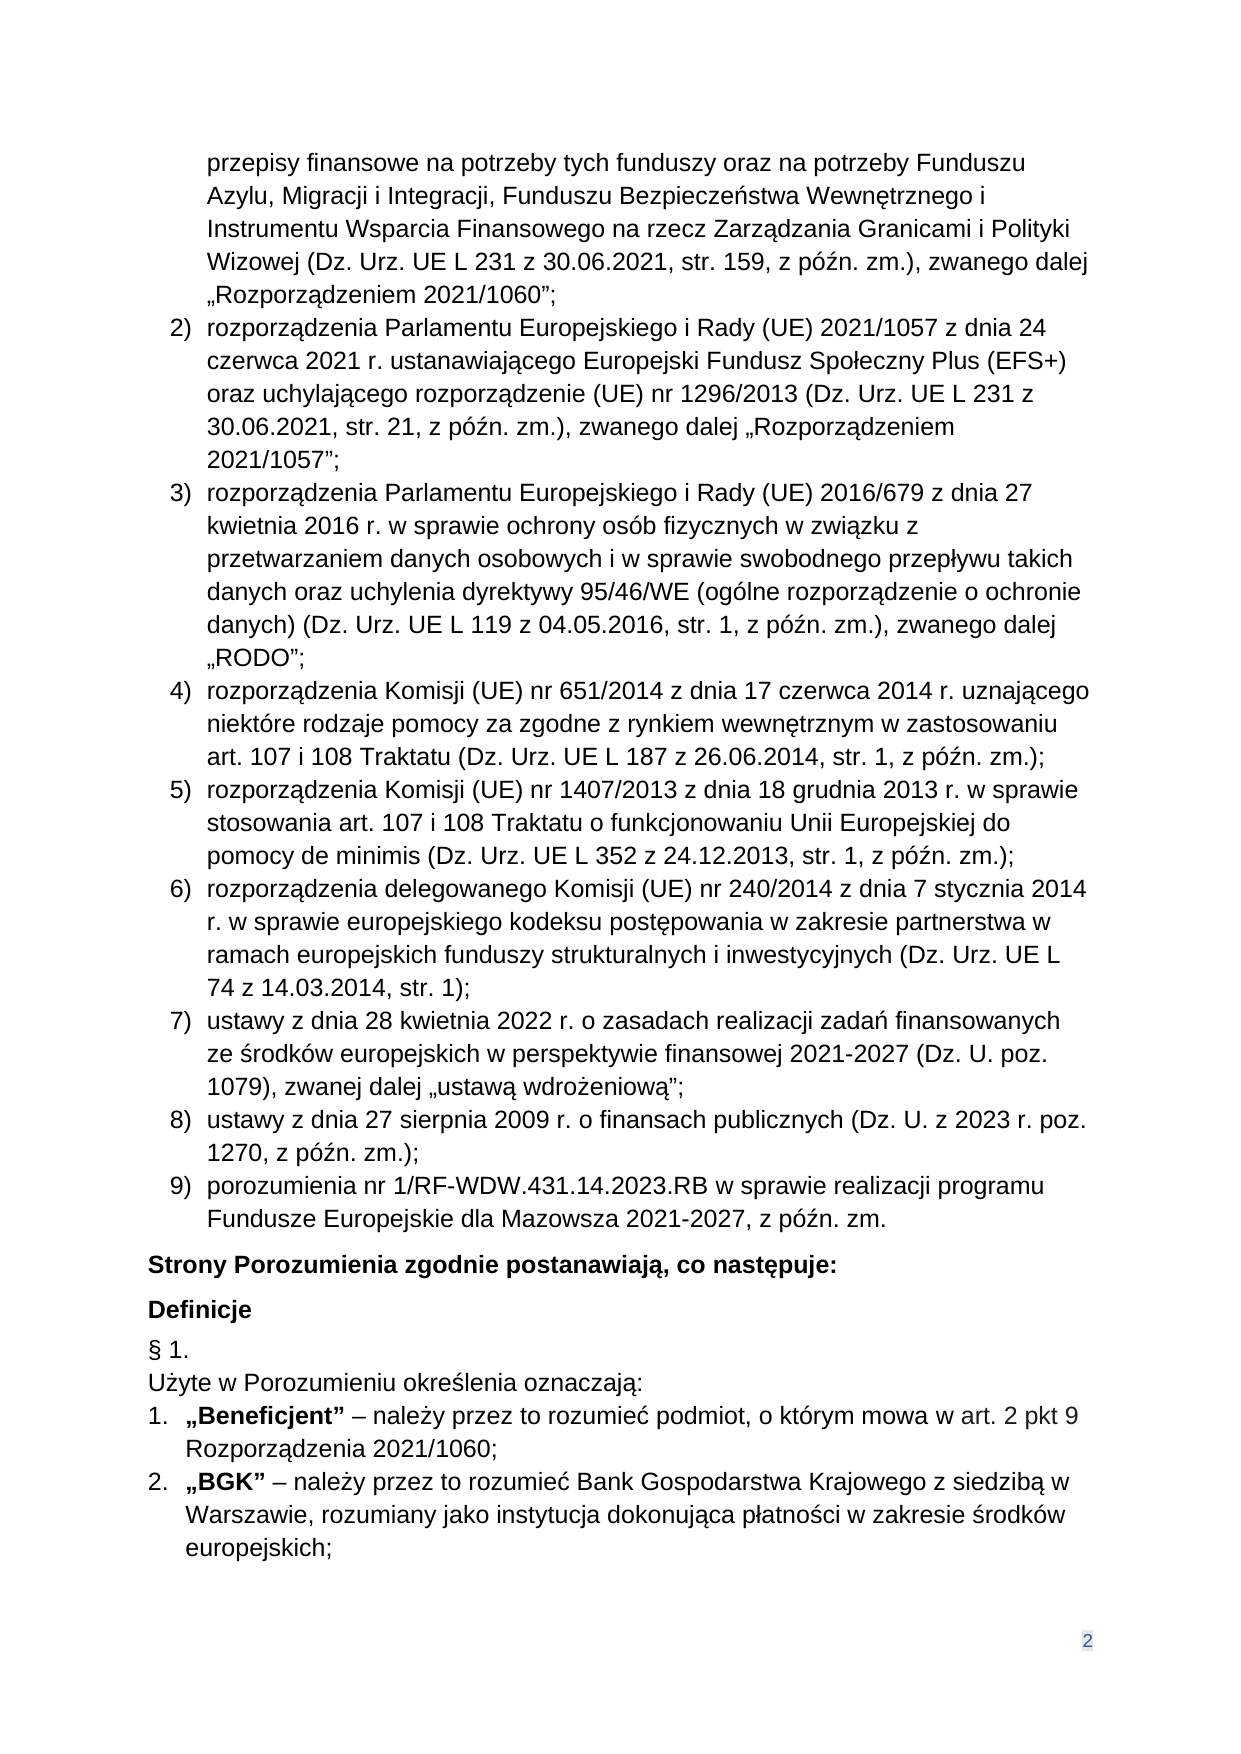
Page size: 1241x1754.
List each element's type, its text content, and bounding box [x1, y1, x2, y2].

list rozporządzenia delegowanego Komisji (UE) nr 240/2014 z dnia 7 stycznia 2014 r. w sprawie europejskiego kodeksu postępowania w zakresie partnerstwa w ramach europejskich funduszy strukturalnych i inwestycyjnych (Dz. Urz. UE L 74 z 14.03.2014, str. 1); [169, 874, 1093, 1002]
list rozporządzenia Parlamentu Europejskiego i Rady (UE) 2016/679 z dnia 27 kwietnia 2016 r. w sprawie ochrony osób fizycznych w związku z przetwarzaniem danych osobowych i w sprawie swobodnego przepływu takich danych oraz uchylenia dyrektywy 95/46/WE (ogólne rozporządzenie o ochronie danych) (Dz. Urz. UE L 119 z 04.05.2016, str. 1, z późn. zm.), zwanego dalej „RODO”; [169, 478, 1093, 672]
list porozumienia nr 1/RF-WDW.431.14.2023.RB w sprawie realizacji programu Fundusze Europejskie dla Mazowsza 2021-2027, z późn. zm. [169, 1171, 1093, 1233]
list rozporządzenia Komisji (UE) nr 651/2014 z dnia 17 czerwca 2014 r. uznającego niektóre rodzaje pomocy za zgodne z rynkiem wewnętrznym w zastosowaniu art. 107 i 108 Traktatu (Dz. Urz. UE L 187 z 26.06.2014, str. 1, z późn. zm.); [169, 676, 1093, 771]
list ustawy z dnia 27 sierpnia 2009 r. o finansach publicznych (Dz. U. z 2023 r. poz. 1270, z późn. zm.); [169, 1105, 1093, 1167]
list „BGK” – należy przez to rozumieć Bank Gospodarstwa Krajowego z siedzibą w Warszawie, rozumiany jako instytucja dokonująca płatności w zakresie środków europejskich; [148, 1467, 1093, 1561]
list ustawy z dnia 28 kwietnia 2022 r. o zasadach realizacji zadań finansowanych ze środków europejskich w perspektywie finansowej 2021-2027 (Dz. U. poz. 1079), zwanej dalej „ustawą wdrożeniową”; [169, 1006, 1093, 1101]
list rozporządzenia Komisji (UE) nr 1407/2013 z dnia 18 grudnia 2013 r. w sprawie stosowania art. 107 i 108 Traktatu o funkcjonowaniu Unii Europejskiej do pomocy de minimis (Dz. Urz. UE L 352 z 24.12.2013, str. 1, z późn. zm.); [169, 775, 1093, 870]
text Użyte w Porozumieniu określenia oznaczają: [148, 1368, 1093, 1396]
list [169, 148, 1093, 308]
subtitle Definicje [148, 1295, 1093, 1324]
list „Beneficjent” – należy przez to rozumieć podmiot, o którym mowa w art. 2 pkt 9 Rozporządzenia 2021/1060; [148, 1401, 1093, 1462]
subtitle § 1. [148, 1334, 1093, 1363]
list rozporządzenia Parlamentu Europejskiego i Rady (UE) 2021/1057 z dnia 24 czerwca 2021 r. ustanawiającego Europejski Fundusz Społeczny Plus (EFS+) oraz uchylającego rozporządzenie (UE) nr 1296/2013 (Dz. Urz. UE L 231 z 30.06.2021, str. 21, z późn. zm.), zwanego dalej „Rozporządzeniem 2021/1057”; [169, 313, 1093, 473]
text Strony Porozumienia zgodnie postanawiają, co następuje: [148, 1250, 1093, 1278]
